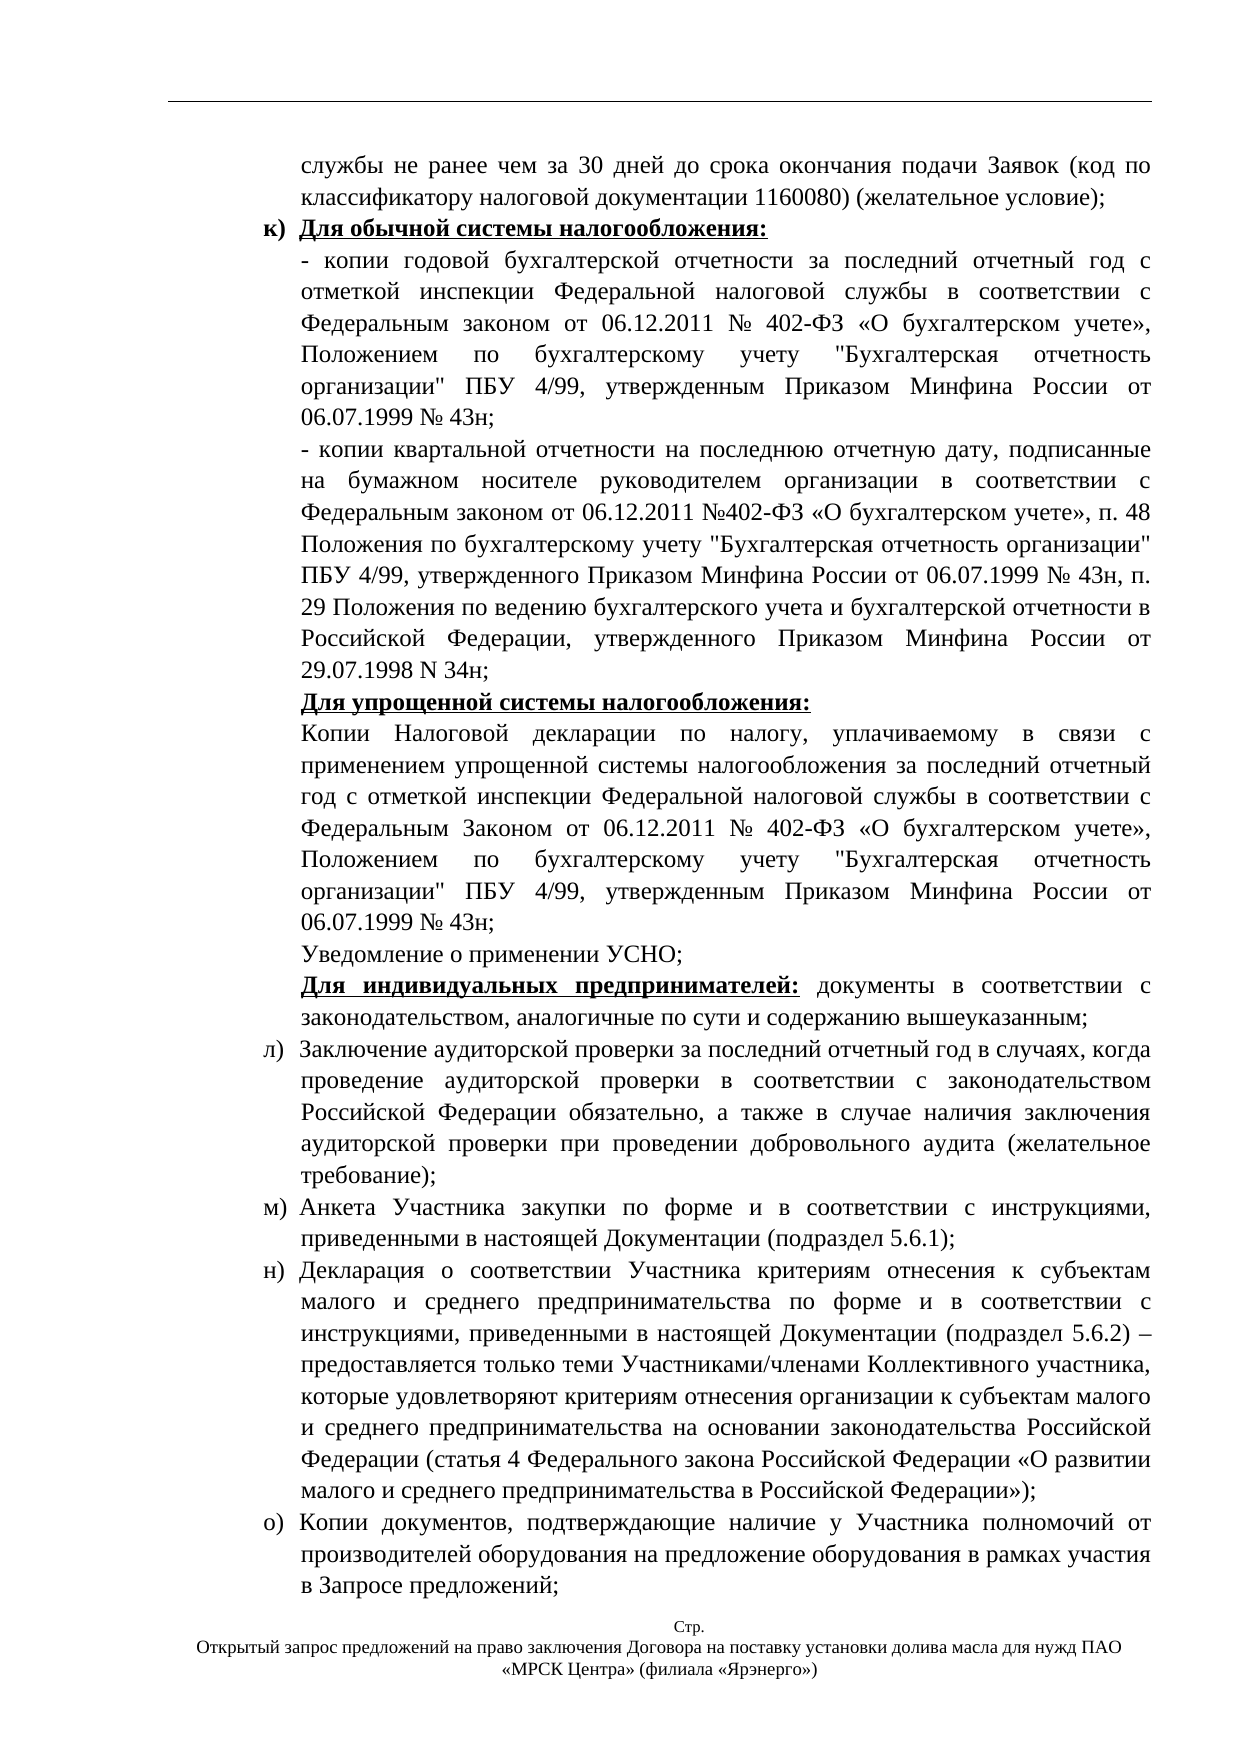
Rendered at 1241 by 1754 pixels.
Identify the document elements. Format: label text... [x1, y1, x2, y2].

text Для упрощенной системы налогообложения: [301, 687, 1152, 715]
list Для обычной системы налогообложения: [263, 213, 1152, 242]
text Копии Налоговой декларации по налогу, уплачиваемому в связи с применением упрощенной системы налогообложения за последний отчетный год с отметкой инспекции Федеральной налоговой службы в соответствии с Федеральным Законом от 06.12.2011 № 402-ФЗ «О бухгалтерском учете», Положением по бухгалтерскому учету "Бухгалтерская отчетность организации" ПБУ 4/99, утвержденным Приказом Минфина России от 06.07.1999 № 43н; [301, 718, 1152, 936]
list Декларация о соответствии Участника критериям отнесения к субъектам малого и среднего предпринимательства по форме и в соответствии с инструкциями, приведенными в настоящей Документации (подраздел 5.6.2) – предоставляется только теми Участниками/членами Коллективного участника, которые удовлетворяют критериям отнесения организации к субъектам малого и среднего предпринимательства на основании законодательства Российской Федерации (статья 4 Федерального закона Российской Федерации «О развитии малого и среднего предпринимательства в Российской Федерации»); [263, 1255, 1152, 1504]
list Копии документов, подтверждающие наличие у Участника полномочий от производителей оборудования на предложение оборудования в рамках участия в Запросе предложений; [263, 1507, 1152, 1599]
list Заключение аудиторской проверки за последний отчетный год в случаях, когда проведение аудиторской проверки в соответствии с законодательством Российской Федерации обязательно, а также в случае наличия заключения аудиторской проверки при проведении добровольного аудита (желательное требование); [263, 1034, 1152, 1189]
list Анкета Участника закупки по форме и в соответствии с инструкциями, приведенными в настоящей Документации (подраздел 5.6.1); [263, 1192, 1152, 1252]
text - копии квартальной отчетности на последнюю отчетную дату, подписанные на бумажном носителе руководителем организации в соответствии с Федеральным законом от 06.12.2011 №402-ФЗ «О бухгалтерском учете», п. 48 Положения по бухгалтерскому учету "Бухгалтерская отчетность организации" ПБУ 4/99, утвержденного Приказом Минфина России от 06.07.1999 № 43н, п. 29 Положения по ведению бухгалтерского учета и бухгалтерской отчетности в Российской Федерации, утвержденного Приказом Минфина России от 29.07.1998 N 34н; [301, 434, 1152, 684]
text Для индивидуальных предпринимателей: документы в соответствии с законодательством, аналогичные по сути и содержанию вышеуказанным; [301, 971, 1152, 1031]
text - копии годовой бухгалтерской отчетности за последний отчетный год с отметкой инспекции Федеральной налоговой службы в соответствии с Федеральным законом от 06.12.2011 № 402-ФЗ «О бухгалтерском учете», Положением по бухгалтерскому учету "Бухгалтерская отчетность организации" ПБУ 4/99, утвержденным Приказом Минфина России от 06.07.1999 № 43н; [301, 245, 1152, 431]
text Уведомление о применении УСНО; [301, 939, 1152, 968]
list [263, 150, 1152, 210]
